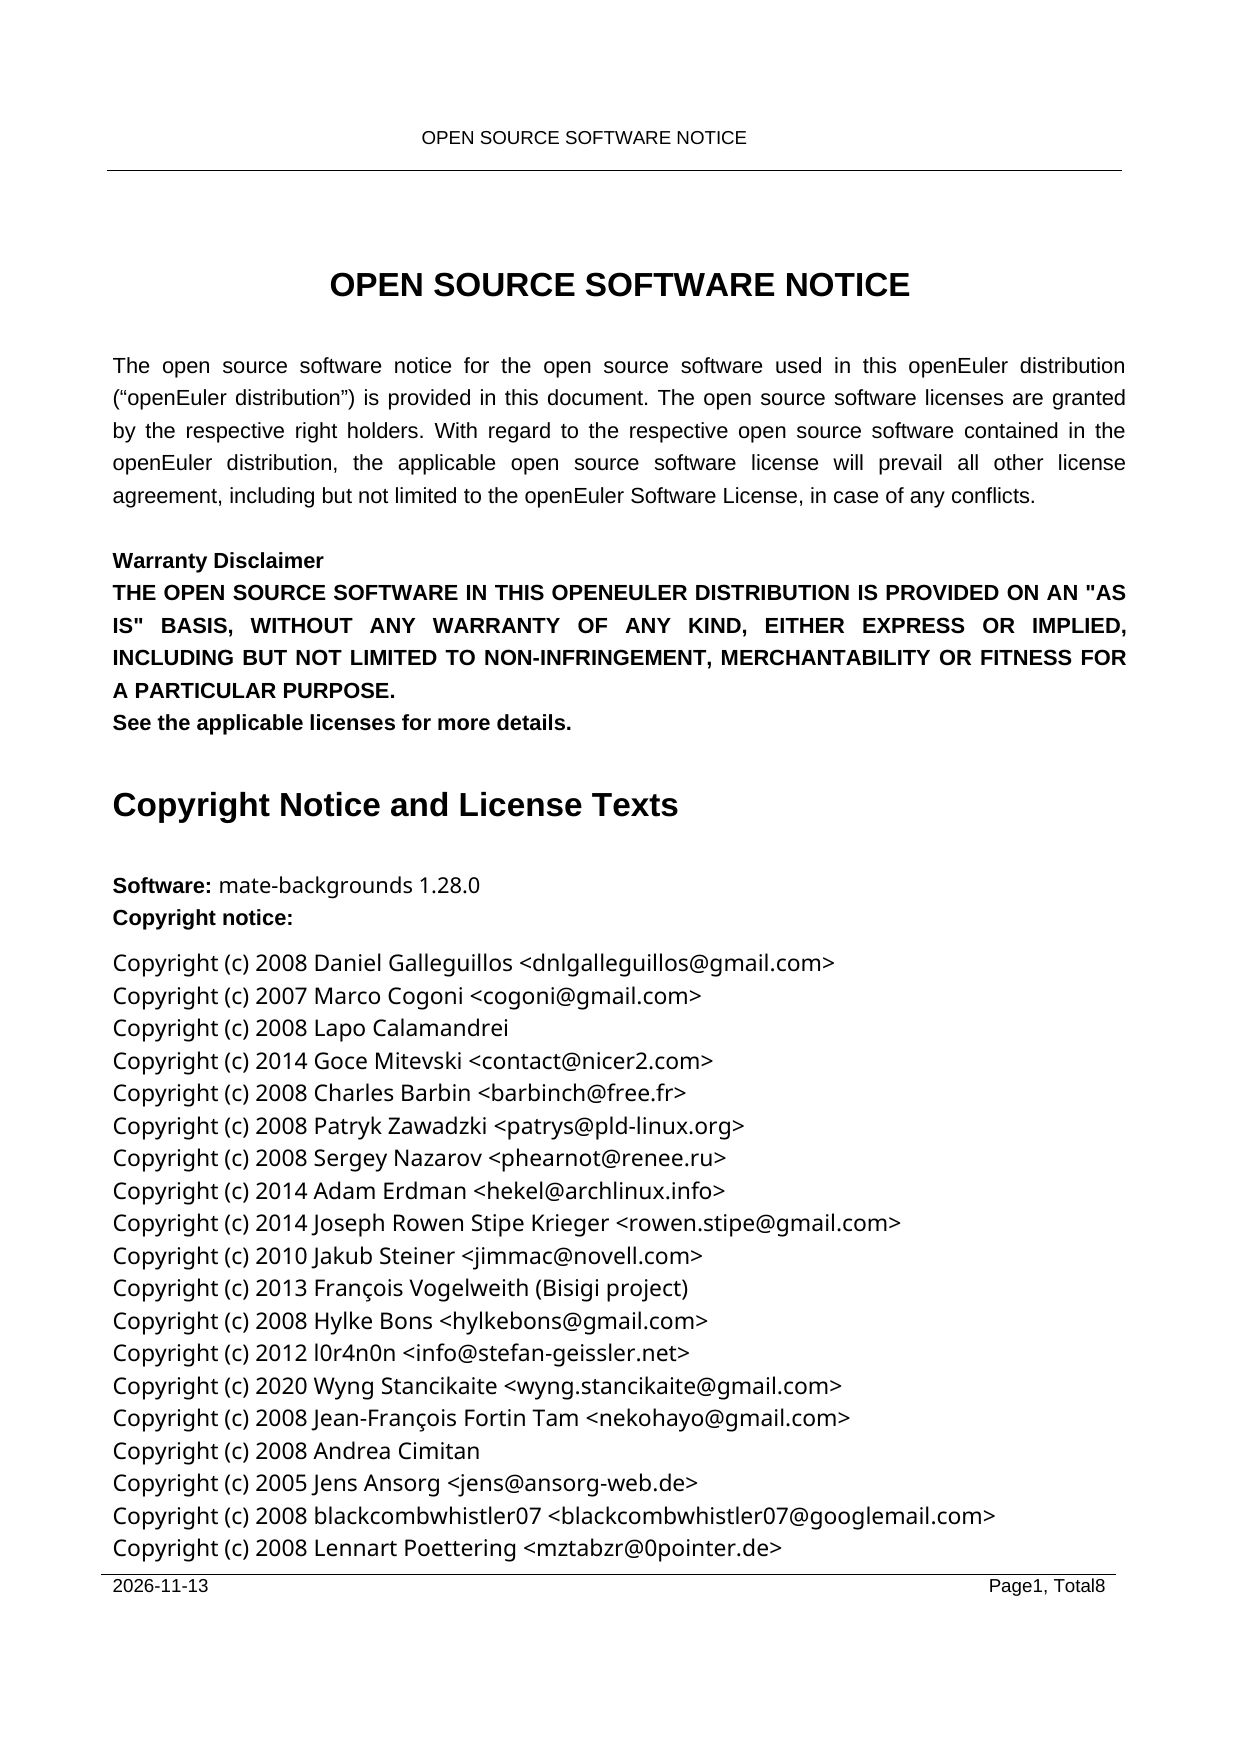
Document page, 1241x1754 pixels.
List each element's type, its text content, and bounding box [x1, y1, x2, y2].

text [112, 947, 1128, 1564]
text Warranty Disclaimer [112, 544, 1128, 576]
text OPEN SOURCE SOFTWARE NOTICE [112, 251, 1128, 316]
text Copyright Notice and License Texts [112, 771, 1128, 836]
title Software: mate-backgrounds 1.28.0 [112, 869, 1128, 901]
text Copyright notice: [112, 901, 1128, 934]
text The open source software notice for the open source software used in this openEuler distribution (“openEuler distribution”) is provided in this document. The open source software licenses are granted by the respective right holders. With regard to the respective open source software contained in the openEuler distribution, the applicable open source software license will prevail all other license agreement, including but not limited to the openEuler Software License, in case of any conflicts. [112, 349, 1128, 511]
text THE OPEN SOURCE SOFTWARE IN THIS OPENEULER DISTRIBUTION IS PROVIDED ON AN "AS IS" BASIS, WITHOUT ANY WARRANTY OF ANY KIND, EITHER EXPRESS OR IMPLIED, INCLUDING BUT NOT LIMITED TO NON-INFRINGEMENT, MERCHANTABILITY OR FITNESS FOR A PARTICULAR PURPOSE. See the applicable licenses for more details. [112, 576, 1128, 739]
